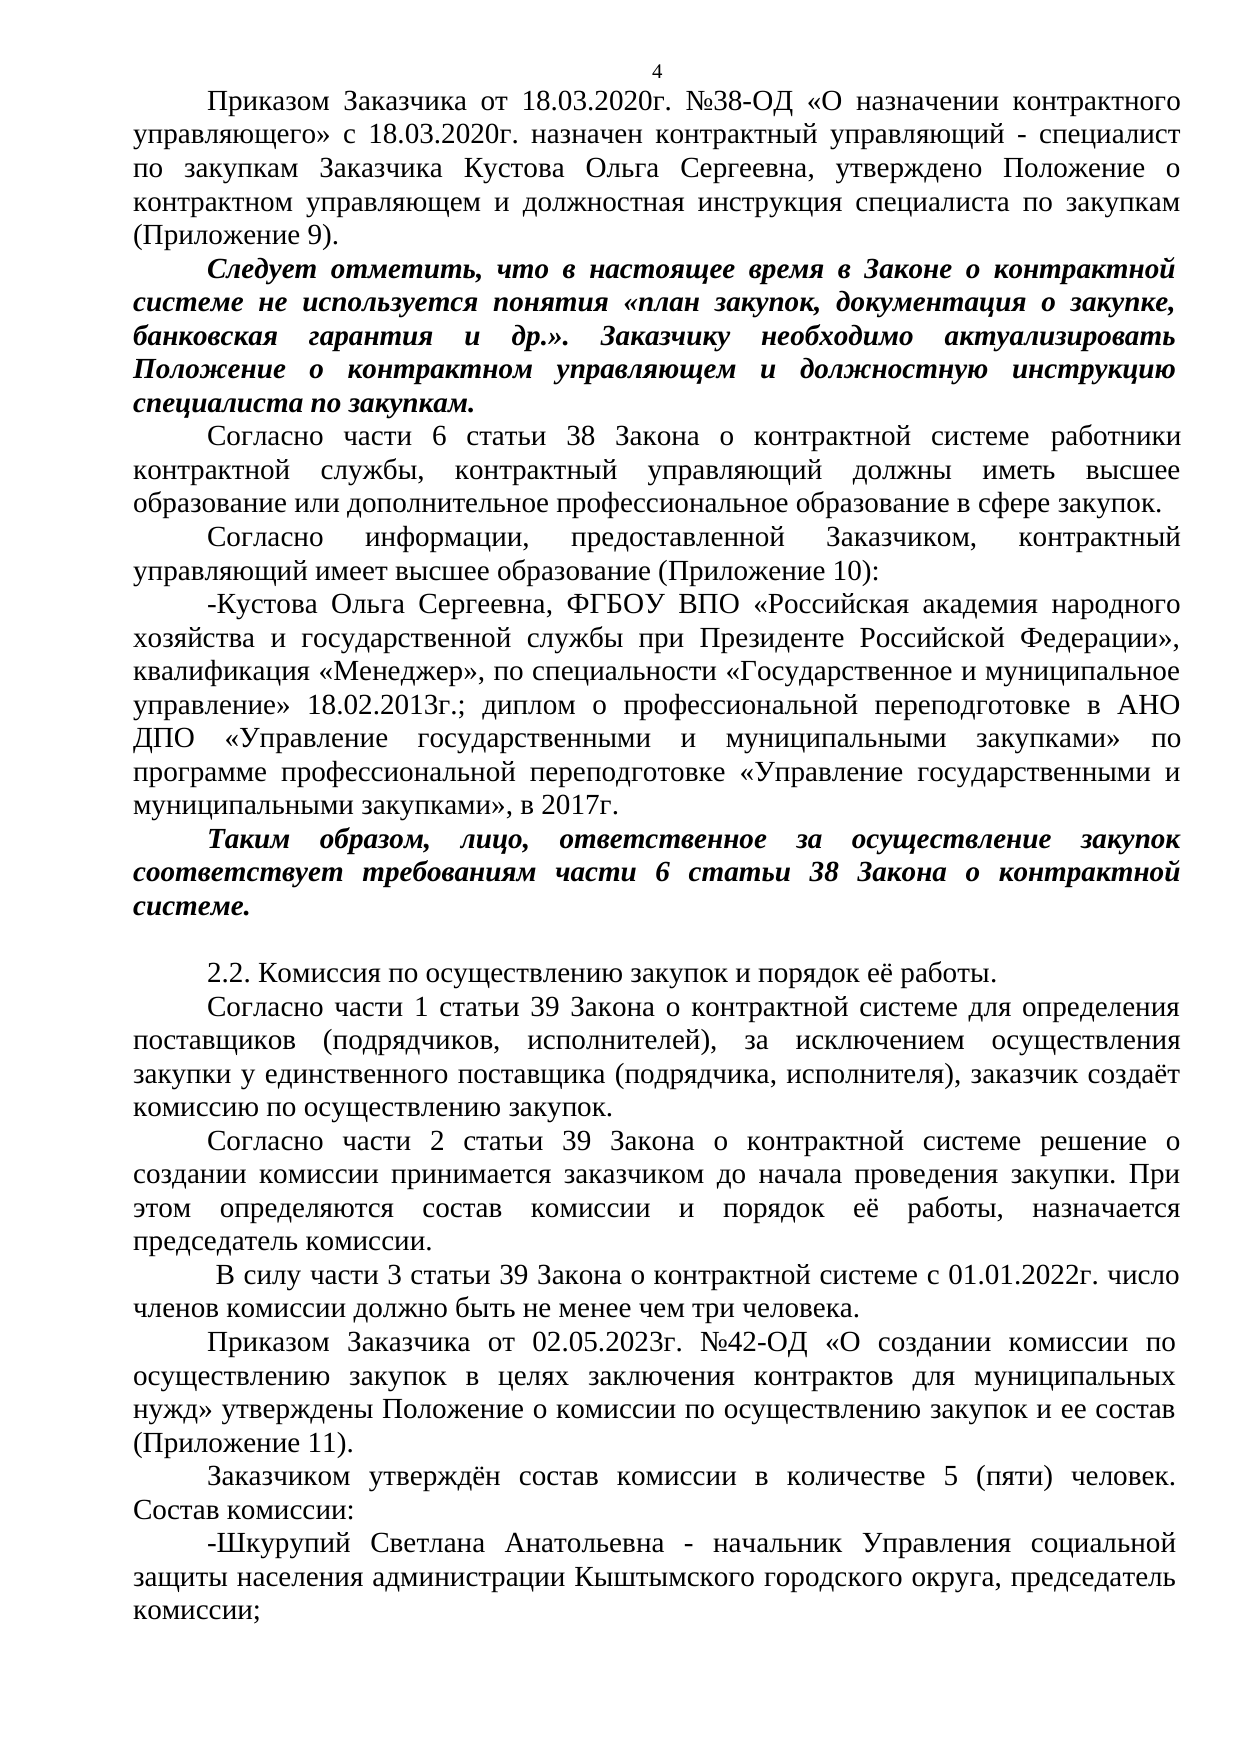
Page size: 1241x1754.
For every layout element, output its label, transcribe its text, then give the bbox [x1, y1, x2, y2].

text 2.2. Комиссия по осуществлению закупок и порядок её работы. [133, 955, 1181, 989]
text Согласно части 2 статьи 39 Закона о контрактной системе решение о создании комиссии принимается заказчиком до начала проведения закупки. При этом определяются состав комиссии и порядок её работы, назначается председатель комиссии. [133, 1123, 1181, 1257]
text Приказом Заказчика от 18.03.2020г. №38-ОД «О назначении контрактного управляющего» с 18.03.2020г. назначен контрактный управляющий - специалист по закупкам Заказчика Кустова Ольга Сергеевна, утверждено Положение о контрактном управляющем и должностная инструкция специалиста по закупкам (Приложение 9). [133, 83, 1181, 251]
text -Кустова Ольга Сергеевна, ФГБОУ ВПО «Российская академия народного хозяйства и государственной службы при Президенте Российской Федерации», квалификация «Менеджер», по специальности «Государственное и муниципальное управление» 18.02.2013г.; диплом о профессиональной переподготовке в АНО ДПО «Управление государственными и муниципальными закупками» по программе профессиональной переподготовке «Управление государственными и муниципальными закупками», в 2017г. [133, 586, 1181, 821]
text Заказчиком утверждён состав комиссии в количестве 5 (пяти) человек. Состав комиссии: [133, 1458, 1177, 1525]
text Согласно части 6 статьи 38 Закона о контрактной системе работники контрактной службы, контрактный управляющий должны иметь высшее образование или дополнительное профессиональное образование в сфере закупок. [133, 418, 1181, 519]
text Согласно информации, предоставленной Заказчиком, контрактный управляющий имеет высшее образование (Приложение 10): [133, 519, 1181, 586]
text -Шкурупий Светлана Анатольевна - начальник Управления социальной защиты населения администрации Кыштымского городского округа, председатель комиссии; [133, 1525, 1177, 1626]
text Следует отметить, что в настоящее время в Законе о контрактной системе не используется понятия «план закупок, документация о закупке, банковская гарантия и др.». Заказчику необходимо актуализировать Положение о контрактном управляющем и должностную инструкцию специалиста по закупкам. [133, 251, 1177, 418]
text Согласно части 1 статьи 39 Закона о контрактной системе для определения поставщиков (подрядчиков, исполнителей), за исключением осуществления закупки у единственного поставщика (подрядчика, исполнителя), заказчик создаёт комиссию по осуществлению закупок. [133, 989, 1181, 1123]
text Приказом Заказчика от 02.05.2023г. №42-ОД «О создании комиссии по осуществлению закупок в целях заключения контрактов для муниципальных нужд» утверждены Положение о комиссии по осуществлению закупок и ее состав (Приложение 11). [133, 1324, 1177, 1458]
text Таким образом, лицо, ответственное за осуществление закупок соответствует требованиям части 6 статьи 38 Закона о контрактной системе. [133, 821, 1181, 922]
text В силу части 3 статьи 39 Закона о контрактной системе с 01.01.2022г. число членов комиссии должно быть не менее чем три человека. [133, 1257, 1181, 1324]
